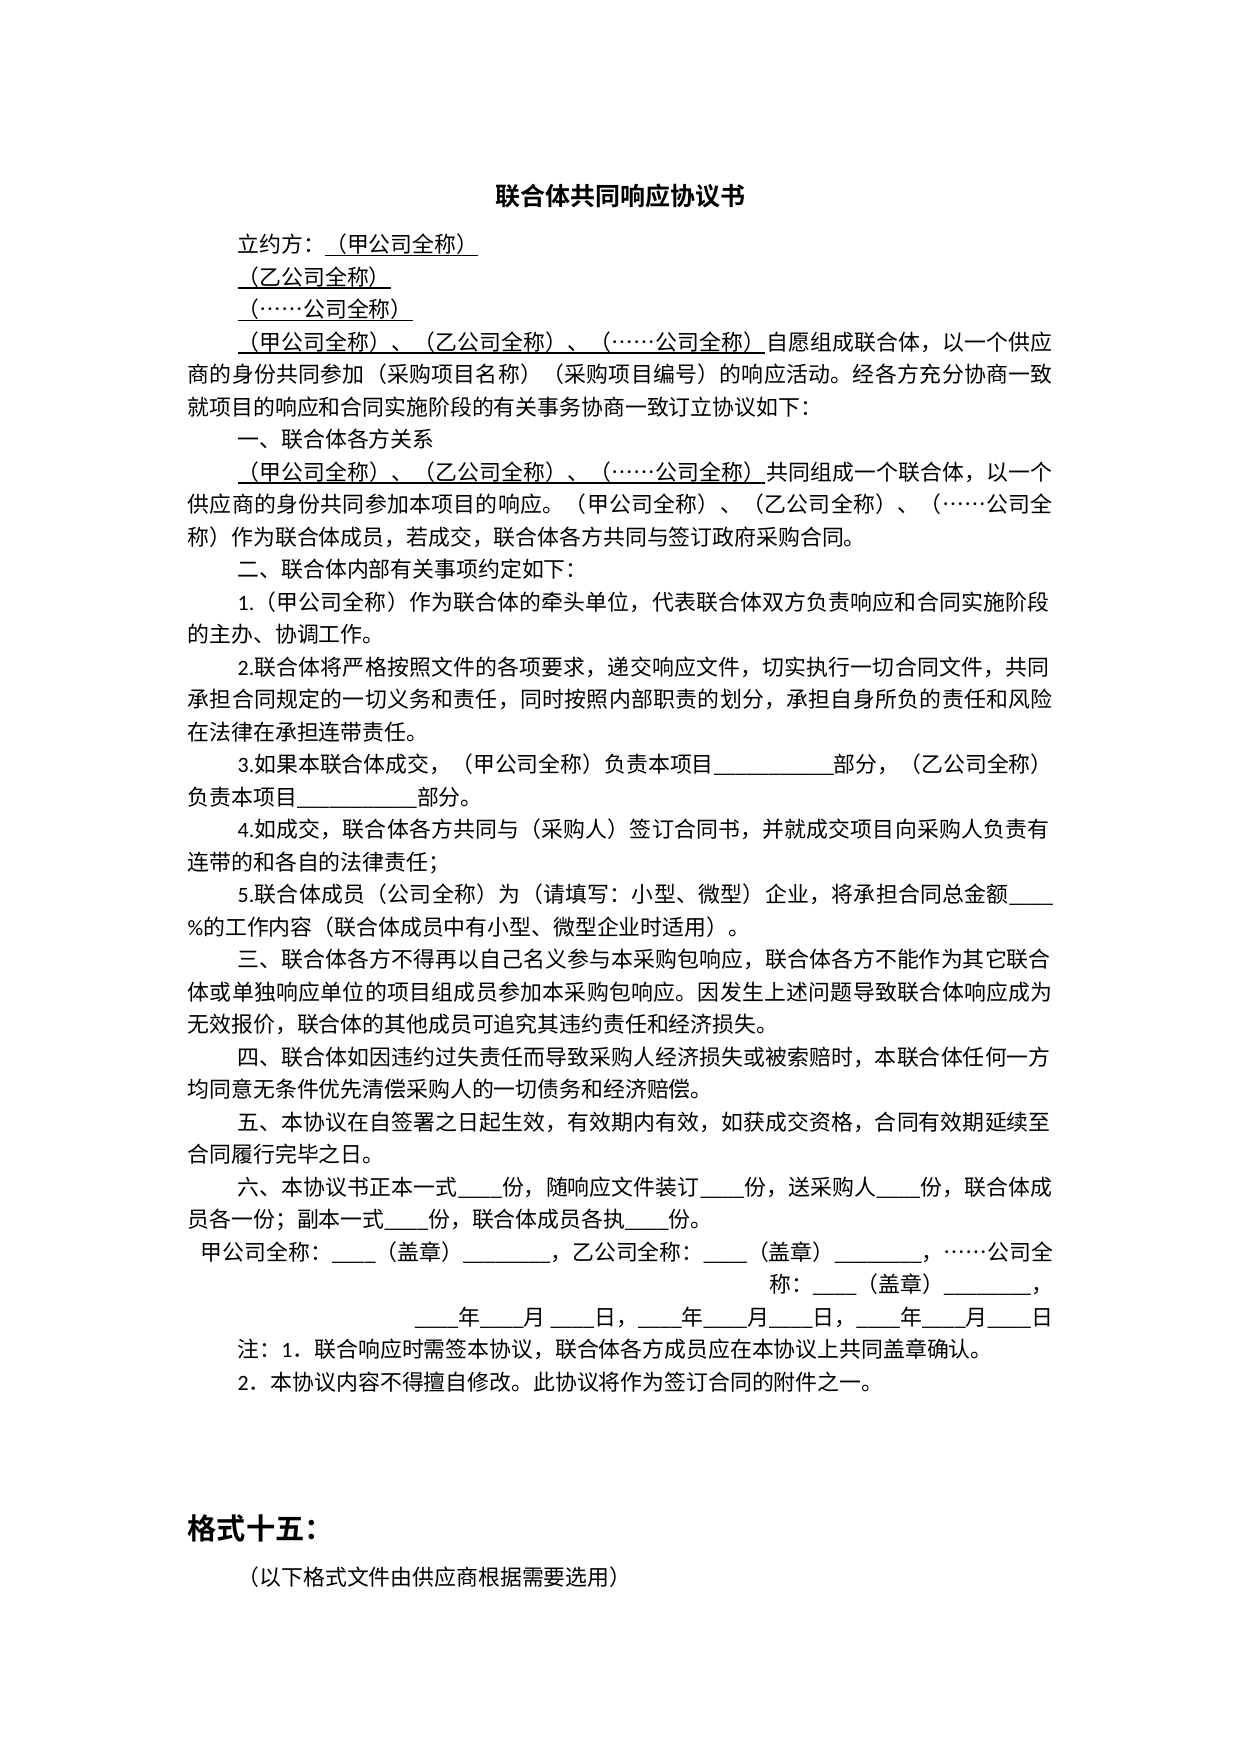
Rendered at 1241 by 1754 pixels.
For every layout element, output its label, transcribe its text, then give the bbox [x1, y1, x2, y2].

text 二、联合体内部有关事项约定如下： [187, 552, 1053, 584]
text 三、联合体各方不得再以自己名义参与本采购包响应，联合体各方不能作为其它联合体或单独响应单位的项目组成员参加本采购包响应。因发生上述问题导致联合体响应成为无效报价，联合体的其他成员可追究其违约责任和经济损失。 [187, 942, 1053, 1039]
text 注：1．联合响应时需签本协议，联合体各方成员应在本协议上共同盖章确认。 [187, 1332, 1053, 1364]
text 甲公司全称：____（盖章）________，乙公司全称：____（盖章）________，……公司全称：____（盖章）________， [187, 1234, 1053, 1299]
text 1.（甲公司全称）作为联合体的牵头单位，代表联合体双方负责响应和合同实施阶段的主办、协调工作。 [187, 584, 1053, 649]
text 六、本协议书正本一式____份，随响应文件装订____份，送采购人____份，联合体成员各一份；副本一式____份，联合体成员各执____份。 [187, 1169, 1053, 1234]
text （甲公司全称）、（乙公司全称）、（……公司全称）共同组成一个联合体，以一个供应商的身份共同参加本项目的响应。（甲公司全称）、（乙公司全称）、（……公司全称）作为联合体成员，若成交，联合体各方共同与签订政府采购合同。 [187, 454, 1053, 552]
text 一、联合体各方关系 [187, 422, 1053, 454]
text 3.如果本联合体成交，（甲公司全称）负责本项目___________部分，（乙公司全称）负责本项目___________部分。 [187, 747, 1053, 812]
text 五、本协议在自签署之日起生效，有效期内有效，如获成交资格，合同有效期延续至合同履行完毕之日。 [187, 1104, 1053, 1169]
text ____年____月 ____日，____年____月____日，____年____月____日 [187, 1299, 1053, 1332]
text 立约方：（甲公司全称） [187, 227, 1053, 259]
text （以下格式文件由供应商根据需要选用） [187, 1559, 1053, 1592]
text 联合体共同响应协议书 [187, 162, 1053, 227]
text 5.联合体成员（公司全称）为（请填写：小型、微型）企业，将承担合同总金额____%的工作内容（联合体成员中有小型、微型企业时适用）。 [187, 877, 1053, 942]
text （……公司全称） [187, 292, 1053, 324]
text （甲公司全称）、（乙公司全称）、（……公司全称）自愿组成联合体，以一个供应商的身份共同参加（采购项目名称）（采购项目编号）的响应活动。经各方充分协商一致，就项目的响应和合同实施阶段的有关事务协商一致订立协议如下： [187, 324, 1053, 422]
text 2.联合体将严格按照文件的各项要求，递交响应文件，切实执行一切合同文件，共同承担合同规定的一切义务和责任，同时按照内部职责的划分，承担自身所负的责任和风险，在法律在承担连带责任。 [187, 649, 1053, 747]
text 4.如成交，联合体各方共同与（采购人）签订合同书，并就成交项目向采购人负责有连带的和各自的法律责任； [187, 812, 1053, 877]
text （乙公司全称） [187, 259, 1053, 292]
text 四、联合体如因违约过失责任而导致采购人经济损失或被索赔时，本联合体任何一方均同意无条件优先清偿采购人的一切债务和经济赔偿。 [187, 1039, 1053, 1104]
text 2．本协议内容不得擅自修改。此协议将作为签订合同的附件之一。 [187, 1364, 1053, 1397]
text 格式十五： [187, 1494, 1053, 1559]
